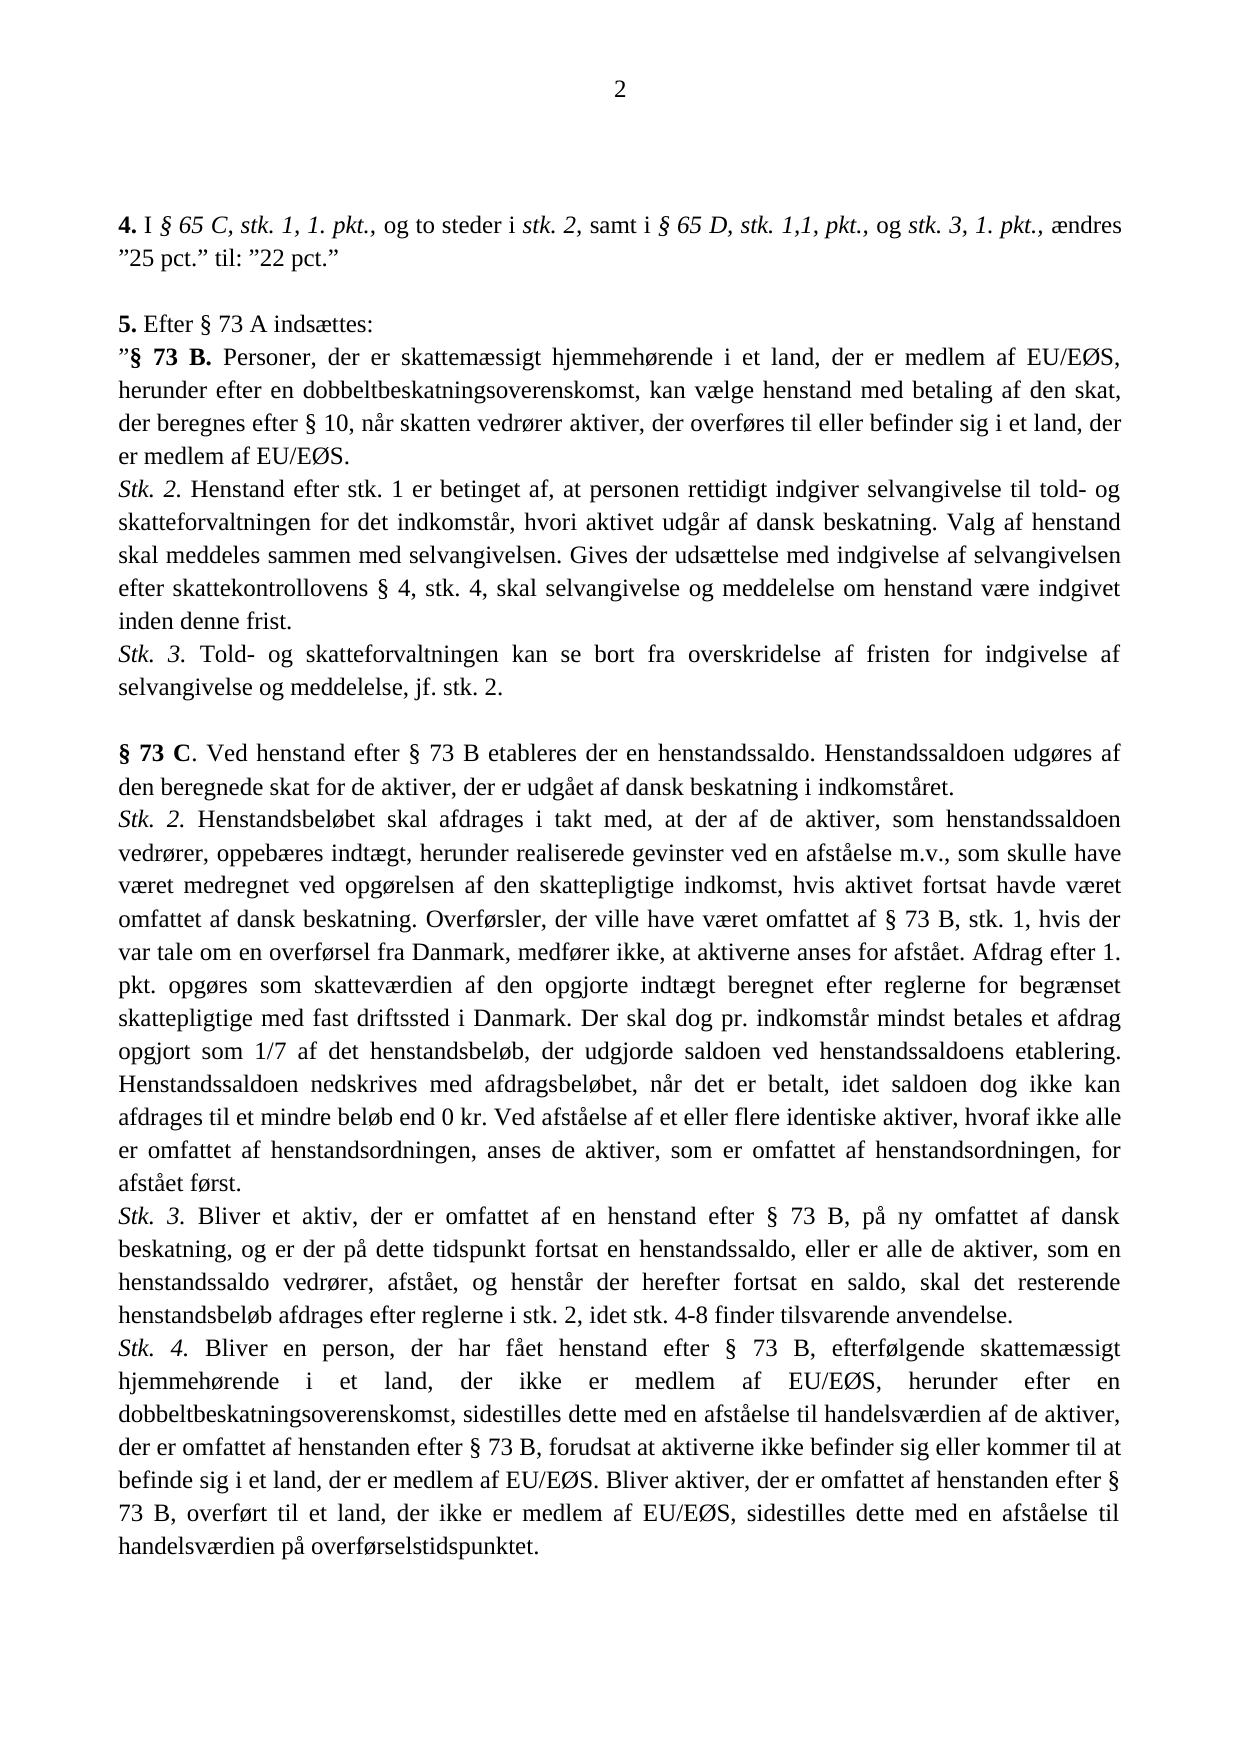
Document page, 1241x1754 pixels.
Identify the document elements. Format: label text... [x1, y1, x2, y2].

text 5. Efter § 73 A indsættes: [118, 309, 1122, 338]
text ”§ 73 B. Personer, der er skattemæssigt hjemmehørende i et land, der er medlem af EU/EØS, herunder efter en dobbeltbeskatningsoverenskomst, kan vælge henstand med betaling af den skat, der beregnes efter § 10, når skatten vedrører aktiver, der overføres til eller befinder sig i et land, der er medlem af EU/EØS. [118, 342, 1122, 470]
text Stk. 2. Henstand efter stk. 1 er betinget af, at personen rettidigt indgiver selvangivelse til told- og skatteforvaltningen for det indkomstår, hvori aktivet udgår af dansk beskatning. Valg af henstand skal meddeles sammen med selvangivelsen. Gives der udsættelse med indgivelse af selvangivelsen efter skattekontrollovens § 4, stk. 4, skal selvangivelse og meddelelse om henstand være indgivet inden denne frist. [118, 474, 1122, 635]
text 4. I § 65 C, stk. 1, 1. pkt., og to steder i stk. 2, samt i § 65 D, stk. 1,1, pkt., og stk. 3, 1. pkt., ændres ”25 pct.” til: ”22 pct.” [118, 210, 1122, 272]
text Stk. 4. Bliver en person, der har fået henstand efter § 73 B, efterfølgende skattemæssigt hjemmehørende i et land, der ikke er medlem af EU/EØS, herunder efter en dobbeltbeskatningsoverenskomst, sidestilles dette med en afståelse til handelsværdien af de aktiver, der er omfattet af henstanden efter § 73 B, forudsat at aktiverne ikke befinder sig eller kommer til at befinde sig i et land, der er medlem af EU/EØS. Bliver aktiver, der er omfattet af henstanden efter § 73 B, overført til et land, der ikke er medlem af EU/EØS, sidestilles dette med en afståelse til handelsværdien på overførselstidspunktet. [118, 1333, 1122, 1560]
text Stk. 3. Told- og skatteforvaltningen kan se bort fra overskridelse af fristen for indgivelse af selvangivelse og meddelelse, jf. stk. 2. [118, 639, 1122, 701]
text Stk. 3. Bliver et aktiv, der er omfattet af en henstand efter § 73 B, på ny omfattet af dansk beskatning, og er der på dette tidspunkt fortsat en henstandssaldo, eller er alle de aktiver, som en henstandssaldo vedrører, afstået, og henstår der herefter fortsat en saldo, skal det resterende henstandsbeløb afdrages efter reglerne i stk. 2, idet stk. 4-8 finder tilsvarende anvendelse. [118, 1201, 1122, 1329]
text Stk. 2. Henstandsbeløbet skal afdrages i takt med, at der af de aktiver, som henstandssaldoen vedrører, oppebæres indtægt, herunder realiserede gevinster ved en afståelse m.v., som skulle have været medregnet ved opgørelsen af den skattepligtige indkomst, hvis aktivet fortsat havde været omfattet af dansk beskatning. Overførsler, der ville have været omfattet af § 73 B, stk. 1, hvis der var tale om en overførsel fra Danmark, medfører ikke, at aktiverne anses for afstået. Afdrag efter 1. pkt. opgøres som skatteværdien af den opgjorte indtægt beregnet efter reglerne for begrænset skattepligtige med fast driftssted i Danmark. Der skal dog pr. indkomstår mindst betales et afdrag opgjort som 1/7 af det henstandsbeløb, der udgjorde saldoen ved henstandssaldoens etablering. Henstandssaldoen nedskrives med afdragsbeløbet, når det er betalt, idet saldoen dog ikke kan afdrages til et mindre beløb end 0 kr. Ved afståelse af et eller flere identiske aktiver, hvoraf ikke alle er omfattet af henstandsordningen, anses de aktiver, som er omfattet af henstandsordningen, for afstået først. [118, 804, 1122, 1197]
text § 73 C. Ved henstand efter § 73 B etableres der en henstandssaldo. Henstandssaldoen udgøres af den beregnede skat for de aktiver, der er udgået af dansk beskatning i indkomståret. [118, 738, 1122, 800]
